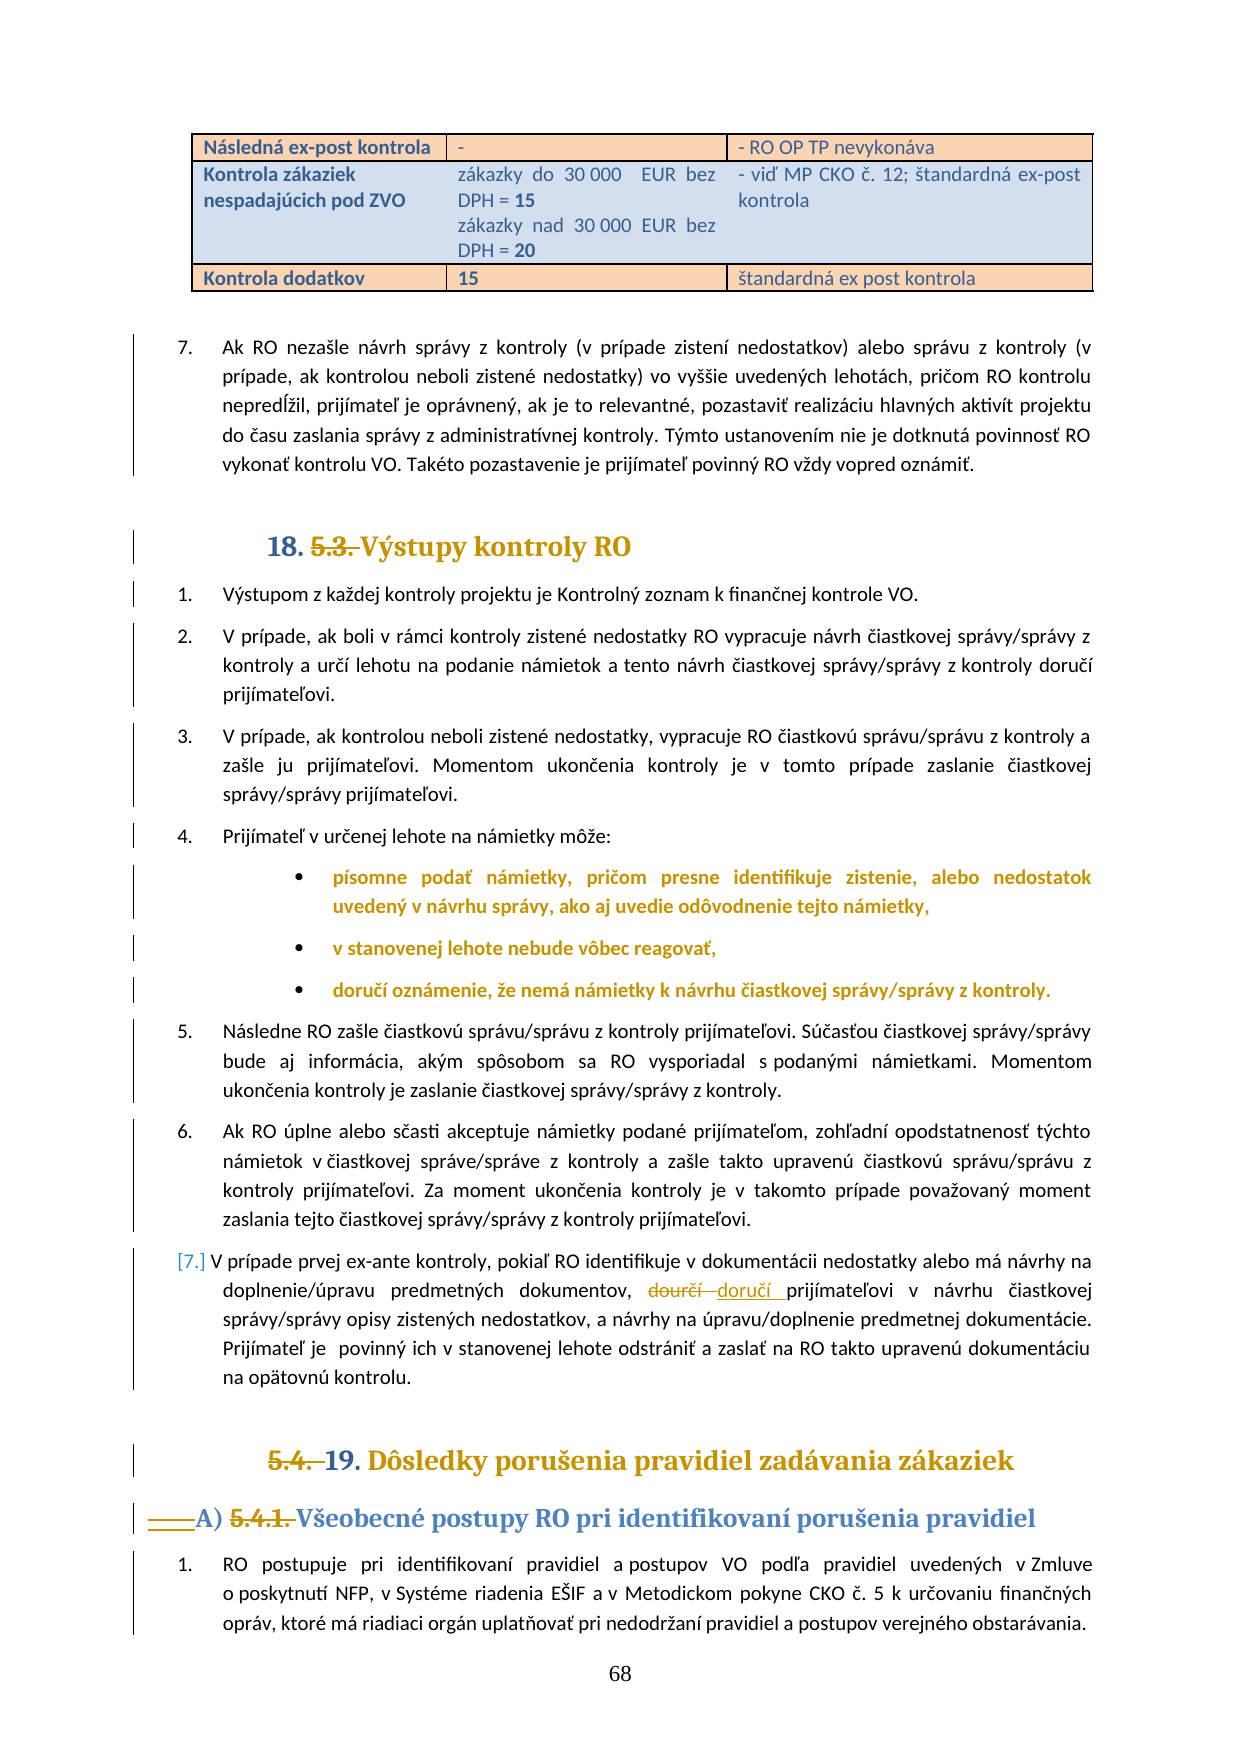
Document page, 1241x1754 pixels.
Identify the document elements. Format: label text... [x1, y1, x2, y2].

list doručí oznámenie, že nemá námietky k návrhu čiastkovej správy/správy z kontroly. [295, 977, 1093, 1002]
subtitle 19. Dôsledky porušenia pravidiel zadávania zákaziek [194, 1444, 1093, 1477]
list Ak RO úplne alebo sčasti akceptuje námietky podané prijímateľom, zohľadní opodstatnenosť týchto námietok v čiastkovej správe/správe z kontroly a zašle takto upravenú čiastkovú správu/správu z kontroly prijímateľovi. Za moment ukončenia kontroly je v takomto prípade považovaný moment zaslania tejto čiastkovej správy/správy z kontroly prijímateľovi. [177, 1119, 1093, 1232]
subtitle 18. Výstupy kontroly RO [194, 530, 1093, 564]
table_cell zákazky do 30 000 EUR bez DPH = 15 zákazky nad 30 000 EUR bez DPH = 20 [446, 162, 727, 263]
table_cell - RO OP TP nevykonáva [728, 135, 1092, 160]
list RO postupuje pri identifikovaní pravidiel a postupov VO podľa pravidiel uvedených v Zmluve o poskytnutí NFP, v Systéme riadenia EŠIF a v Metodickom pokyne CKO č. 5 k určovaniu finančných opráv, ktoré má riadiaci orgán uplatňovať pri nedodržaní pravidiel a postupov verejného obstarávania. [177, 1551, 1093, 1635]
table_cell Následná ex-post kontrola [193, 135, 446, 160]
table_cell 15 [447, 265, 726, 290]
table_cell Kontrola dodatkov [193, 265, 446, 290]
table_cell - viď MP CKO č. 12; štandardná ex-post kontrola [727, 162, 1092, 263]
table_cell - [447, 135, 726, 160]
table_cell štandardná ex post kontrola [728, 265, 1092, 290]
list Ak RO nezašle návrh správy z kontroly (v prípade zistení nedostatkov) alebo správu z kontroly (v prípade, ak kontrolou neboli zistené nedostatky) vo vyššie uvedených lehotách, pričom RO kontrolu nepredĺžil, prijímateľ je oprávnený, ak je to relevantné, pozastaviť realizáciu hlavných aktivít projektu do času zaslania správy z administratívnej kontroly. Týmto ustanovením nie je dotknutá povinnosť RO vykonať kontrolu VO. Takéto pozastavenie je prijímateľ povinný RO vždy vopred oznámiť. [177, 334, 1093, 476]
table_cell Kontrola zákaziek nespadajúcich pod ZVO [193, 162, 446, 263]
list V prípade prvej ex-ante kontroly, pokiaľ RO identifikuje v dokumentácii nedostatky alebo má návrhy na doplnenie/úpravu predmetných dokumentov, prijímateľovi v návrhu čiastkovej správy/správy opisy zistených nedostatkov, a návrhy na úpravu/doplnenie predmetnej dokumentácie. Prijímateľ je povinný ich v stanovenej lehote odstrániť a zaslať na RO takto upravenú dokumentáciu na opätovnú kontrolu. [177, 1248, 1093, 1390]
list Následne RO zašle čiastkovú správu/správu z kontroly prijímateľovi. Súčasťou čiastkovej správy/správy bude aj informácia, akým spôsobom sa RO vysporiadal s podanými námietkami. Momentom ukončenia kontroly je zaslanie čiastkovej správy/správy z kontroly. [177, 1019, 1093, 1102]
list v stanovenej lehote nebude vôbec reagovať, [295, 935, 1093, 961]
subtitle A) Všeobecné postupy RO pri identifikovaní porušenia pravidiel [148, 1503, 1093, 1534]
list písomne podať námietky, pričom presne identifikuje zistenie, alebo nedostatok uvedený v návrhu správy, ako aj uvedie odôvodnenie tejto námietky, [295, 864, 1093, 919]
list V prípade, ak kontrolou neboli zistené nedostatky, vypracuje RO čiastkovú správu/správu z kontroly a zašle ju prijímateľovi. Momentom ukončenia kontroly je v tomto prípade zaslanie čiastkovej správy/správy prijímateľovi. [177, 723, 1093, 807]
list V prípade, ak boli v rámci kontroly zistené nedostatky RO vypracuje návrh čiastkovej správy/správy z kontroly a určí lehotu na podanie námietok a tento návrh čiastkovej správy/správy z kontroly doručí prijímateľovi. [177, 623, 1093, 707]
list Výstupom z každej kontroly projektu je Kontrolný zoznam k finančnej kontrole VO. [177, 581, 1093, 607]
list Prijímateľ v určenej lehote na námietky môže: [177, 823, 1093, 848]
